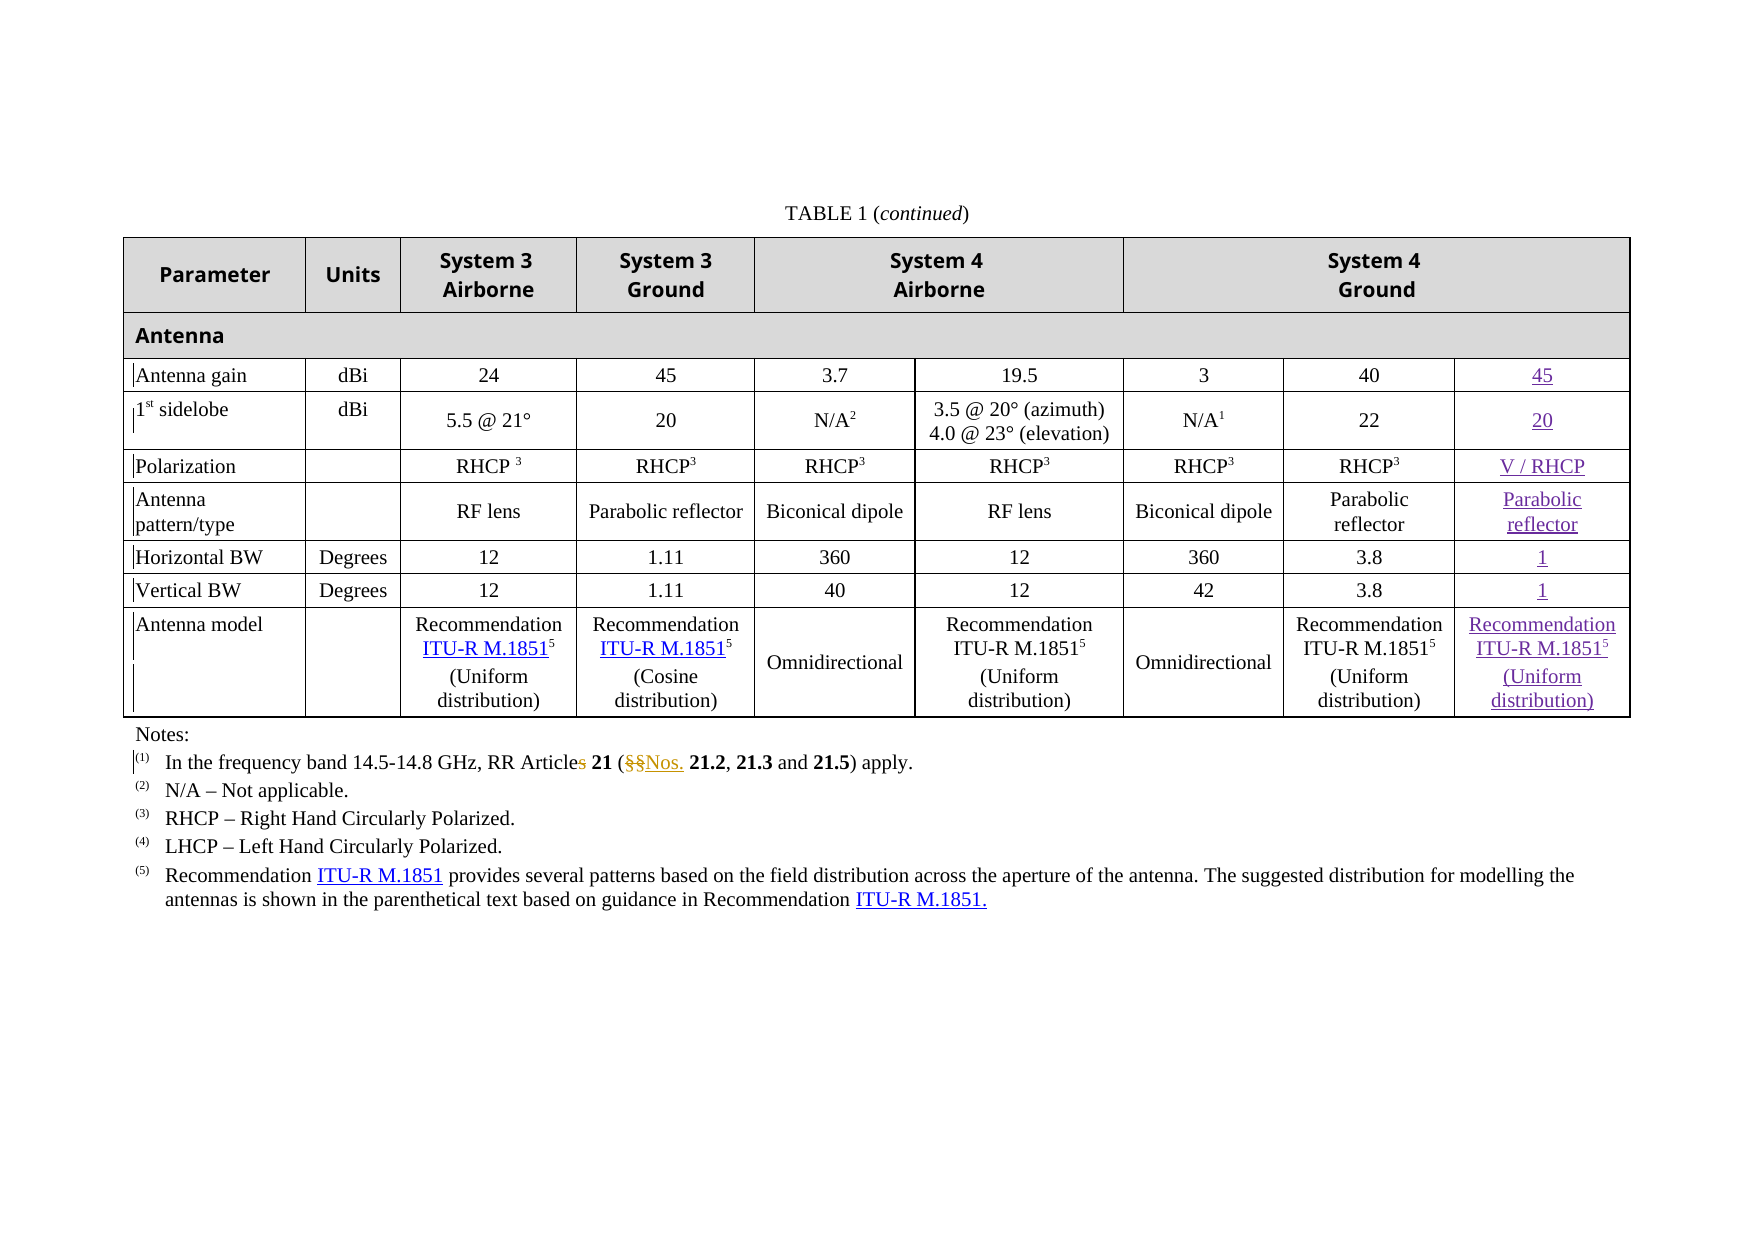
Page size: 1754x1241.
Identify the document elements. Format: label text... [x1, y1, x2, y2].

table_header System 3 Ground [577, 238, 754, 312]
table_cell RF lens [401, 483, 576, 540]
table_cell RHCP3 [1124, 450, 1283, 482]
table_cell RHCP3 [1284, 450, 1454, 482]
table_cell Degrees [306, 574, 400, 607]
table_cell [306, 450, 400, 482]
table_cell RHCP3 [755, 450, 914, 482]
table_cell Parabolic reflector [577, 483, 754, 540]
table_cell 1st sidelobe [124, 392, 305, 449]
table_cell Antenna model [124, 608, 305, 716]
table_cell [1455, 483, 1629, 540]
table_cell 22 [1284, 392, 1454, 449]
table_cell Notes: (1) In the frequency band 14.5-14.8 GHz, RR Article 21 ( 21.2, 21.3 and 21.5) apply. (2) N/A – Not applicable. (3) RHCP – Right Hand Circularly Polarized. (4) LHCP – Left Hand Circularly Polarized. (5) Recommendation ITU-R M.1851 provides several patterns based on the field distribution across the aperture of the antenna. The suggested distribution for modelling the antennas is shown in the parenthetical text based on guidance in Recommendation ITU-R M.1851. [124, 718, 1630, 915]
table_cell Omnidirectional [755, 608, 914, 716]
text TABLE 1 (continued) [148, 176, 1606, 224]
table_header Units [306, 238, 400, 312]
table_cell [1455, 608, 1629, 716]
table_cell 40 [755, 574, 914, 607]
table_header System 4 Ground [1124, 238, 1629, 312]
table_cell RHCP3 [916, 450, 1123, 482]
table_cell Antenna pattern/type [124, 483, 305, 540]
table_cell 5.5 @ 21° [401, 392, 576, 449]
table_cell N/A2 [755, 392, 914, 449]
table_cell Polarization [124, 450, 305, 482]
table_cell 360 [1124, 541, 1283, 573]
table_cell 24 [401, 359, 576, 391]
table_cell [1455, 541, 1629, 573]
table_cell Recommendation ITU-R M.18515 (Cosine distribution) [577, 608, 754, 716]
table_cell [306, 483, 400, 540]
table_cell Biconical dipole [1124, 483, 1283, 540]
table_cell Parabolic reflector [1284, 483, 1454, 540]
table_cell 1.11 [577, 574, 754, 607]
table_cell 12 [401, 541, 576, 573]
table_cell 12 [401, 574, 576, 607]
table_cell 20 [577, 392, 754, 449]
table_cell 360 [755, 541, 914, 573]
table_cell 42 [1124, 574, 1283, 607]
table_cell 19.5 [916, 359, 1123, 391]
table_cell Recommendation ITU-R M.18515 (Uniform distribution) [1284, 608, 1454, 716]
table_cell 45 [577, 359, 754, 391]
table_cell Vertical BW [124, 574, 305, 607]
table_cell dBi [306, 392, 400, 449]
table_cell [1455, 359, 1629, 391]
table_cell 3.7 [755, 359, 914, 391]
table_cell dBi [306, 359, 400, 391]
table_cell Horizontal BW [124, 541, 305, 573]
table_cell Biconical dipole [755, 483, 914, 540]
table_cell 1.11 [577, 541, 754, 573]
table_cell 3.8 [1284, 541, 1454, 573]
table_cell 12 [916, 541, 1123, 573]
table_cell 3.8 [1284, 574, 1454, 607]
table_cell 3.5 @ 20° (azimuth) 4.0 @ 23° (elevation) [916, 392, 1123, 449]
table_cell 40 [1284, 359, 1454, 391]
table_header Parameter [124, 238, 305, 312]
table_cell 12 [916, 574, 1123, 607]
table_cell Degrees [306, 541, 400, 573]
table_cell Antenna [124, 313, 1629, 358]
table_cell 3 [1124, 359, 1283, 391]
table_cell RHCP3 [577, 450, 754, 482]
table_cell RHCP 3 [401, 450, 576, 482]
table_cell RF lens [916, 483, 1123, 540]
table_cell Antenna gain [124, 359, 305, 391]
table_header System 3 Airborne [401, 238, 576, 312]
table_cell Omnidirectional [1124, 608, 1283, 716]
table_header System 4 Airborne [755, 238, 1123, 312]
table_cell Recommendation ITU-R M.18515 (Uniform distribution) [401, 608, 576, 716]
table_cell [1455, 392, 1629, 449]
table_cell [1455, 574, 1629, 607]
table_cell [306, 608, 400, 716]
table_cell [1455, 450, 1629, 482]
table_cell Recommendation ITU-R M.18515 (Uniform distribution) [916, 608, 1123, 716]
table_cell N/A1 [1124, 392, 1283, 449]
